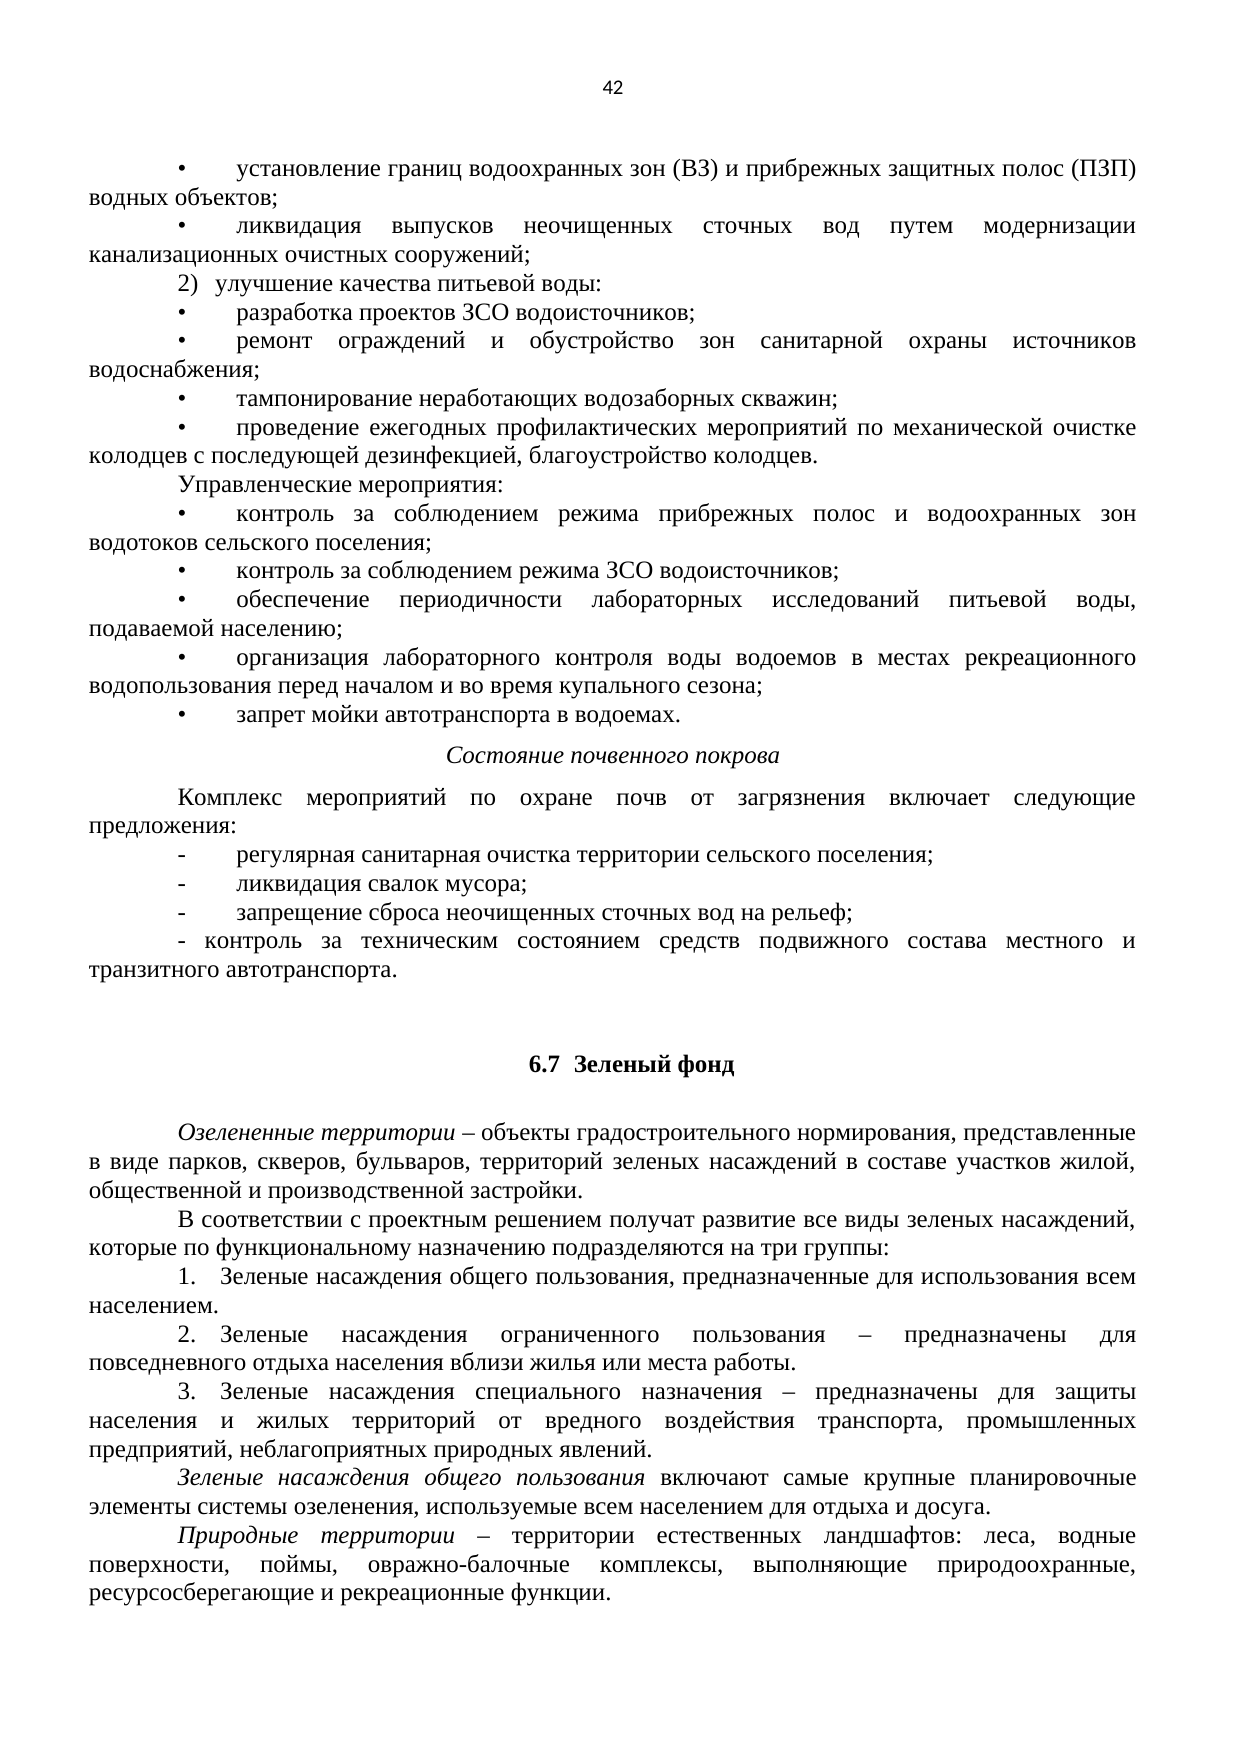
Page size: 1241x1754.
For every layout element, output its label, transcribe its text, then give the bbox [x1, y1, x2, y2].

list Зеленые насаждения общего пользования, предназначенные для использования всем населением. [89, 1261, 1137, 1319]
text • запрет мойки автотранспорта в водоемах. [89, 699, 1137, 728]
text - регулярная санитарная очистка территории сельского поселения; [89, 839, 1137, 868]
list улучшение качества питьевой воды: [177, 268, 1137, 297]
text Природные территории – территории естественных ландшафтов: леса, водные поверхности, поймы, овражно-балочные комплексы, выполняющие природоохранные, ресурсосберегающие и рекреационные функции. [89, 1520, 1137, 1606]
text • ремонт ограждений и обустройство зон санитарной охраны источников водоснабжения; [89, 326, 1137, 383]
text В соответствии с проектным решением получат развитие все виды зеленых насаждений, которые по функциональному назначению подразделяются на три группы: [89, 1204, 1137, 1261]
text - ликвидация свалок мусора; [89, 868, 1137, 897]
text • тампонирование неработающих водозаборных скважин; [89, 383, 1137, 412]
text • разработка проектов ЗСО водоисточников; [89, 297, 1137, 326]
text • установление границ водоохранных зон (ВЗ) и прибрежных защитных полос (ПЗП) водных объектов; [89, 153, 1137, 211]
list Зеленые насаждения ограниченного пользования – предназначены для повседневного отдыха населения вблизи жилья или места работы. [89, 1319, 1137, 1376]
text - запрещение сброса неочищенных сточных вод на рельеф; [89, 897, 1137, 926]
text • ликвидация выпусков неочищенных сточных вод путем модернизации канализационных очистных сооружений; [89, 211, 1137, 268]
text • организация лабораторного контроля воды водоемов в местах рекреационного водопользования перед началом и во время купального сезона; [89, 642, 1137, 699]
text • контроль за соблюдением режима прибрежных полос и водоохранных зон водотоков сельского поселения; [89, 498, 1137, 556]
text Управленческие мероприятия: [89, 469, 1137, 498]
text - контроль за техническим состоянием средств подвижного состава местного и транзитного автотранспорта. [89, 926, 1137, 983]
text Озелененные территории – объекты градостроительного нормирования, представленные в виде парков, скверов, бульваров, территорий зеленых насаждений в составе участков жилой, общественной и производственной застройки. [89, 1117, 1137, 1204]
text Зеленые насаждения общего пользования включают самые крупные планировочные элементы системы озеленения, используемые всем населением для отдыха и досуга. [89, 1462, 1137, 1520]
text Состояние почвенного покрова [89, 741, 1137, 769]
text • обеспечение периодичности лабораторных исследований питьевой воды, подаваемой населению; [89, 584, 1137, 642]
text • контроль за соблюдением режима ЗСО водоисточников; [89, 556, 1137, 584]
list Зеленые насаждения специального назначения – предназначены для защиты населения и жилых территорий от вредного воздействия транспорта, промышленных предприятий, неблагоприятных природных явлений. [89, 1376, 1137, 1462]
text Комплекс мероприятий по охране почв от загрязнения включает следующие предложения: [89, 782, 1137, 839]
subtitle Зеленый фонд [126, 1049, 1137, 1078]
text • проведение ежегодных профилактических мероприятий по механической очистке колодцев с последующей дезинфекцией, благоустройство колодцев. [89, 412, 1137, 469]
